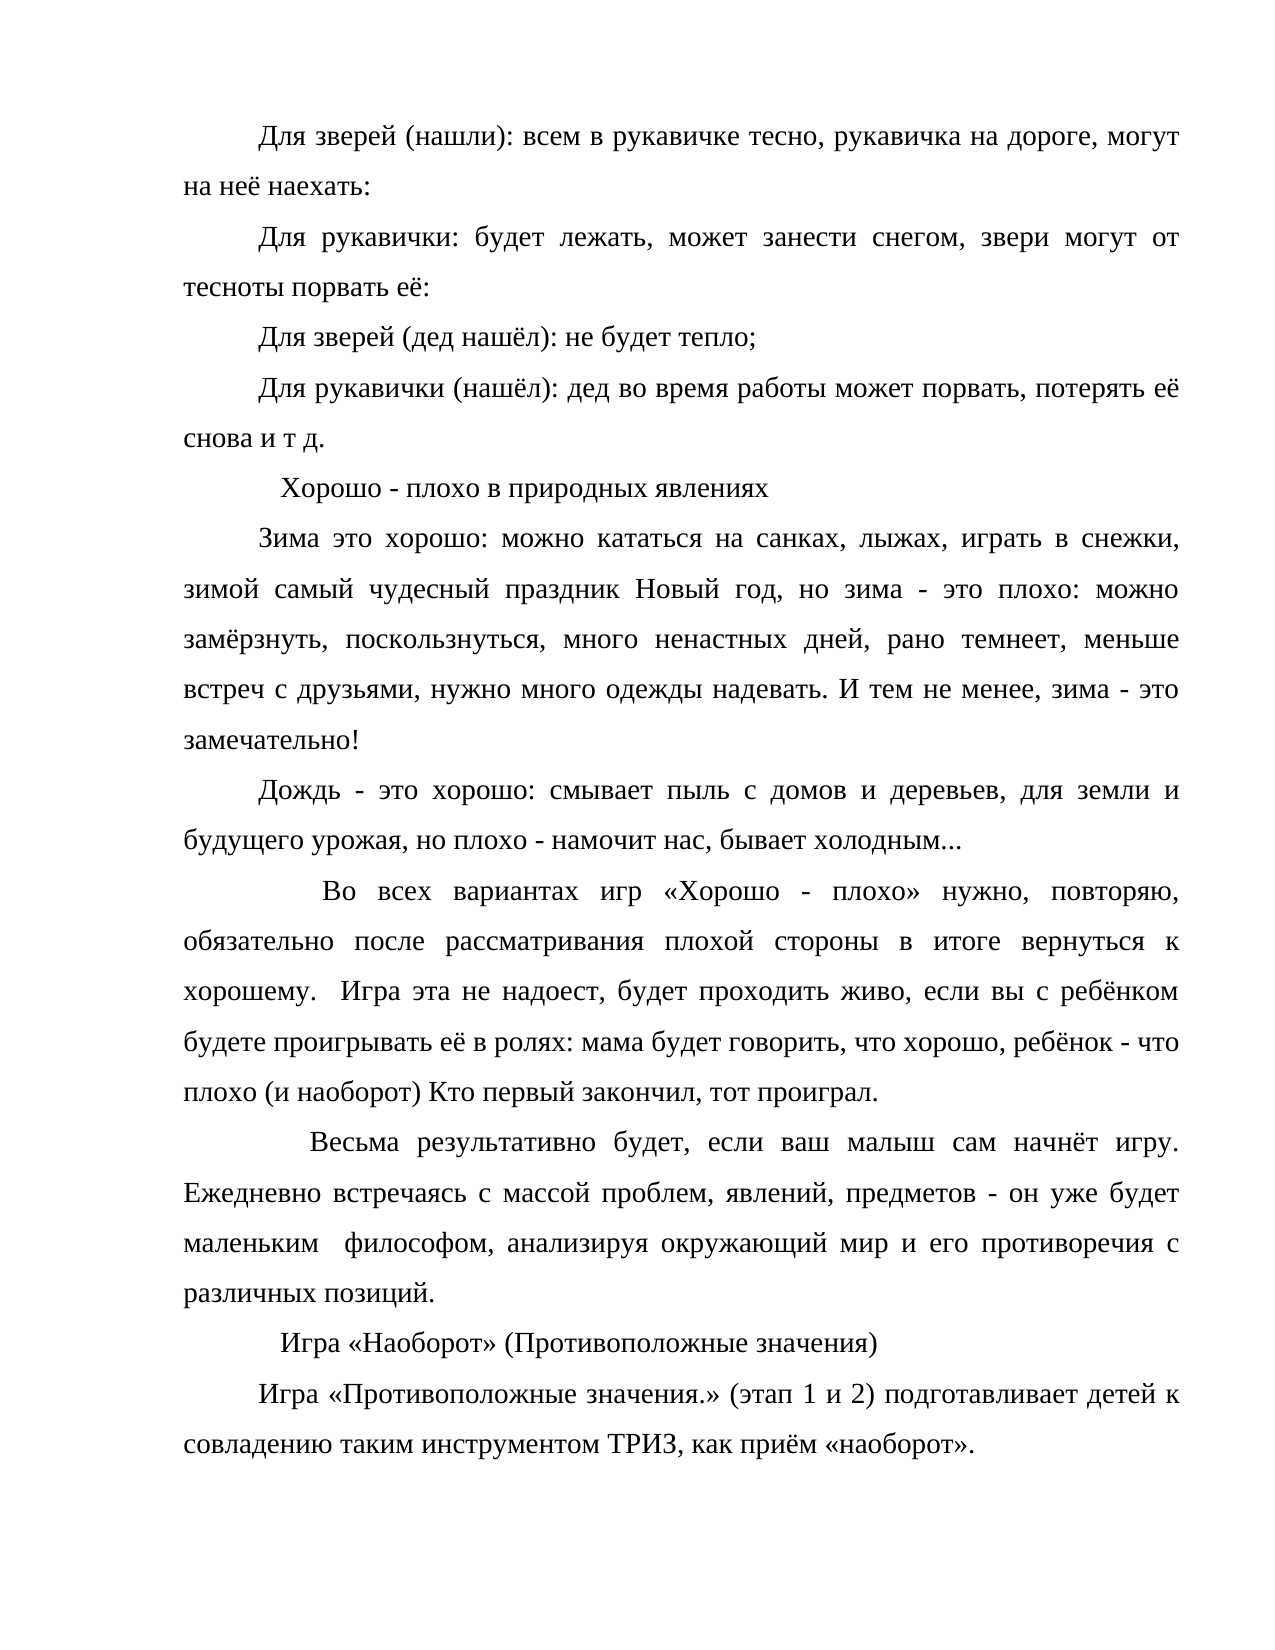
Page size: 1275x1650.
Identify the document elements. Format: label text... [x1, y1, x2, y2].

text Для зверей (дед нашёл): не будет тепло; [183, 319, 1181, 353]
text Весьма результативно будет, если ваш малыш сам начнёт игру. Ежедневно встречаясь с массой проблем, явлений, предметов - он уже будет маленьким философом, анализируя окружающий мир и его противоречия с различных позиций. [183, 1124, 1181, 1309]
text Для рукавички (нашёл): дед во время работы может порвать, потерять её снова и т д. [183, 370, 1181, 453]
text Игра «Наоборот» (Противоположные значения) [183, 1326, 1181, 1359]
text Дождь - это хорошо: смывает пыль с домов и деревьев, для земли и будущего урожая, но плохо - намочит нас, бывает холодным... [183, 772, 1181, 856]
text Для зверей (нашли): всем в рукавичке тесно, рукавичка на дороге, могут на неё наехать: [183, 118, 1181, 202]
text Для рукавички: будет лежать, может занести снегом, звери могут от тесноты порвать её: [183, 219, 1181, 303]
text Хорошо - плохо в природных явлениях [183, 470, 1181, 504]
text Зима это хорошо: можно кататься на санках, лыжах, играть в снежки, зимой самый чудесный праздник Новый год, но зима - это плохо: можно замёрзнуть, поскользнуться, много ненастных дней, рано темнеет, меньше встреч с друзьями, нужно много одежды надевать. И тем не менее, зима - это замечательно! [183, 521, 1181, 755]
text Во всех вариантах игр «Хорошо - плохо» нужно, повторяю, обязательно после рассматривания плохой стороны в итоге вернуться к хорошему. Игра эта не надоест, будет проходить живо, если вы с ребёнком будете проигрывать её в ролях: мама будет говорить, что хорошо, ребёнок - что плохо (и наоборот) Кто первый закончил, тот проиграл. [183, 873, 1181, 1108]
text Игра «Противоположные значения.» (этап 1 и 2) подготавливает детей к совладению таким инструментом ТРИЗ, как приём «наоборот». [183, 1376, 1181, 1460]
